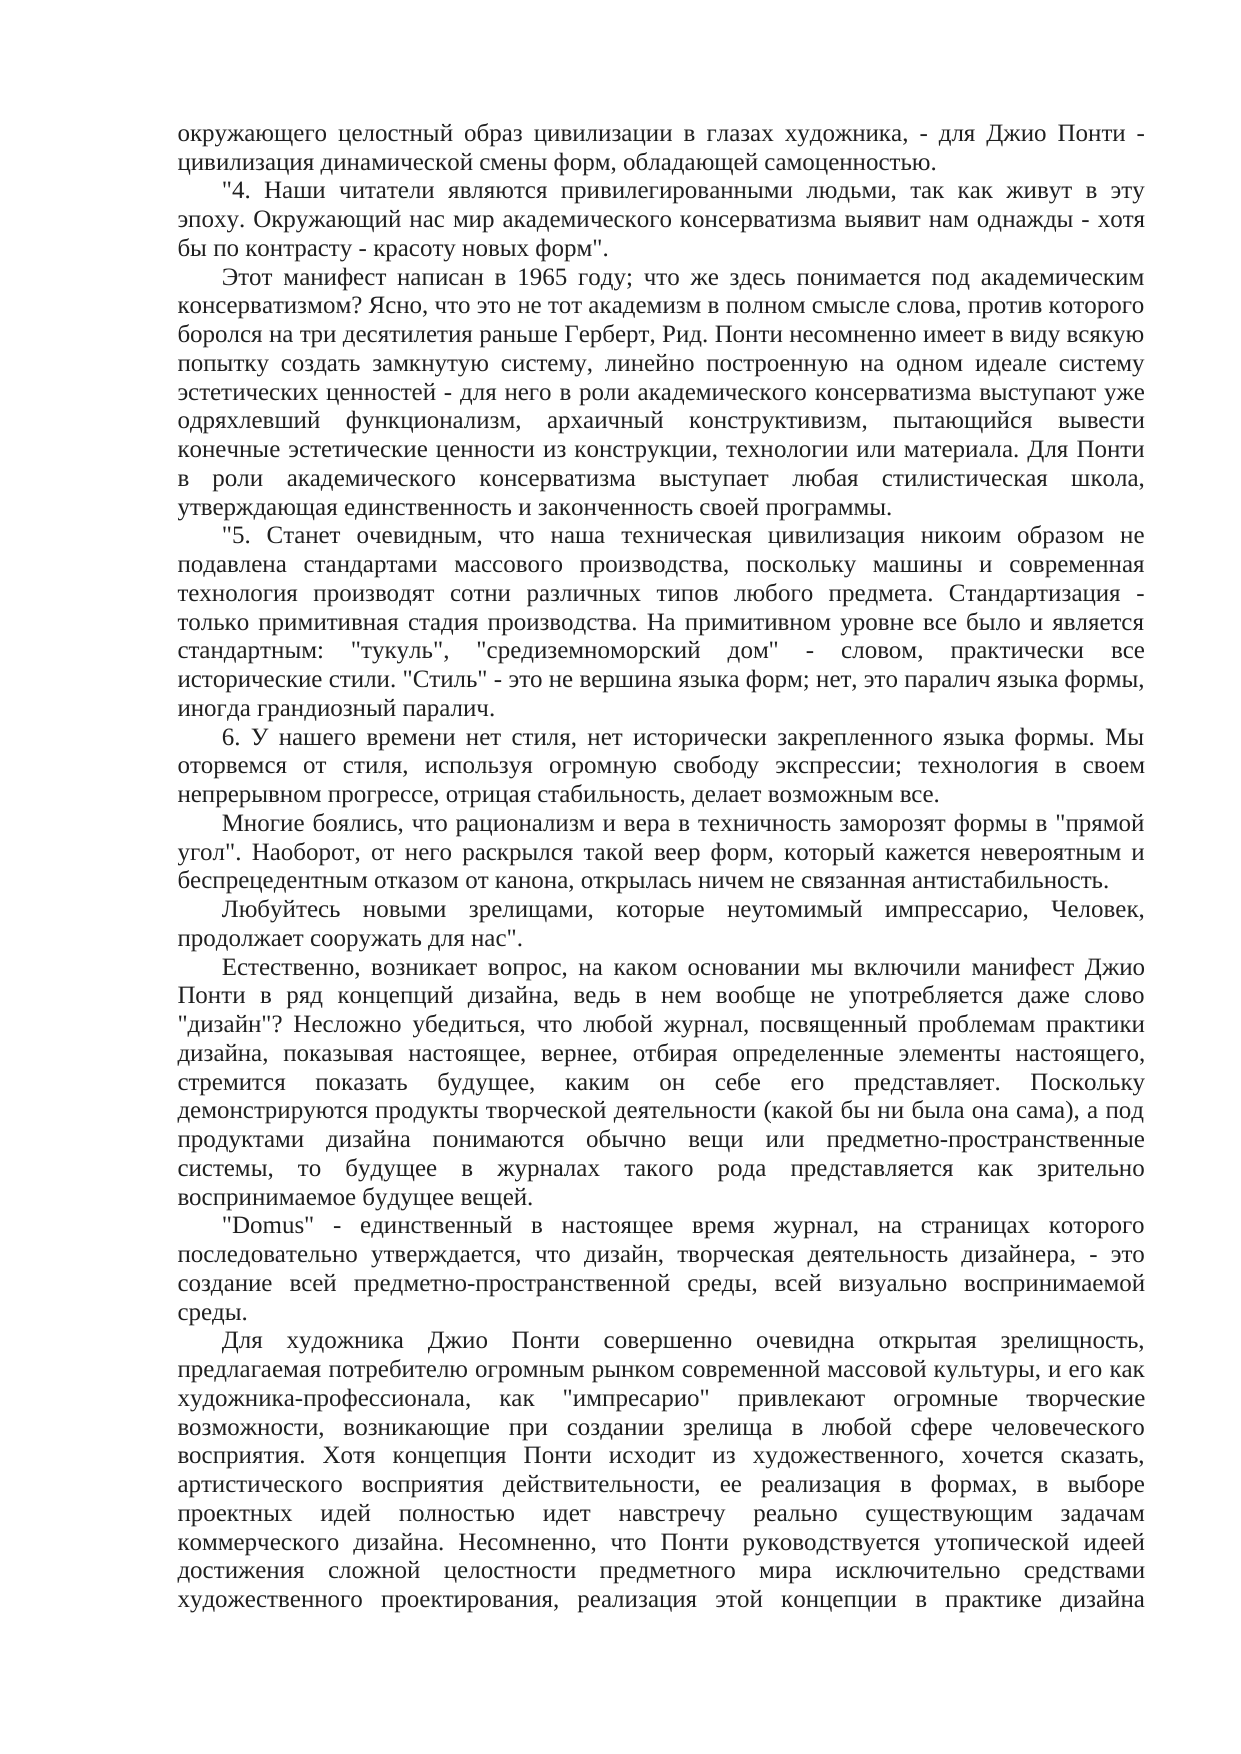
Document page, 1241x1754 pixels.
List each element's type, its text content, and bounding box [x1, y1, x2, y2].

text Этот манифест написан в 1965 году; что же здесь понимается под академическим консерватизмом? Ясно, что это не тот академизм в полном смысле слова, против которого боролся на три десятилетия раньше Герберт, Рид. Понти несомненно имеет в виду всякую попытку создать замкнутую систему, линейно построенную на одном идеале систему эстетических ценностей - для него в роли академического консерватизма выступают уже одряхлевший функционализм, архаичный конструктивизм, пытающийся вывести конечные эстетические ценности из конструкции, технологии или материала. Для Понти в роли академического консерватизма выступает любая стилистическая школа, утверждающая единственность и законченность своей программы. [177, 262, 1146, 521]
text Естественно, возникает вопрос, на каком основании мы включили манифест Джио Понти в ряд концепций дизайна, ведь в нем вообще не употребляется даже слово "дизайн"? Несложно убедиться, что любой журнал, посвященный проблемам практики дизайна, показывая настоящее, вернее, отбирая определенные элементы настоящего, стремится показать будущее, каким он себе его представляет. Поскольку демонстрируются продукты творческой деятельности (какой бы ни была она сама), а под продуктами дизайна понимаются обычно вещи или предметно-пространственные системы, то будущее в журналах такого рода представляется как зрительно воспринимаемое будущее вещей. [177, 952, 1146, 1211]
text "Domus" - единственный в настоящее время журнал, на страницах которого последовательно утверждается, что дизайн, творческая деятельность дизайнера, - это создание всей предметно-пространственной среды, всей визуально воспринимаемой среды. [177, 1211, 1146, 1326]
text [177, 1326, 1146, 1613]
text "4. Наши читатели являются привилегированными людьми, так как живут в эту эпоху. Окружающий нас мир академического консерватизма выявит нам однажды - хотя бы по контрасту - красоту новых форм". [177, 176, 1146, 262]
text "5. Станет очевидным, что наша техническая цивилизация никоим образом не подавлена стандартами массового производства, поскольку машины и современная технология производят сотни различных типов любого предмета. Стандартизация - только примитивная стадия производства. На примитивном уровне все было и является стандартным: "тукуль", "средиземноморский дом" - словом, практически все исторические стили. "Стиль" - это не вершина языка форм; нет, это паралич языка формы, иногда грандиозный паралич. [177, 521, 1146, 722]
text Многие боялись, что рационализм и вера в техничность заморозят формы в "прямой угол". Наоборот, от него раскрылся такой веер форм, который кажется невероятным и беспрецедентным отказом от канона, открылась ничем не связанная антистабильность. [177, 808, 1146, 894]
text 6. У нашего времени нет стиля, нет исторически закрепленного языка формы. Мы оторвемся от стиля, используя огромную свободу экспрессии; технология в своем непрерывном прогрессе, отрицая стабильность, делает возможным все. [177, 722, 1146, 808]
text Любуйтесь новыми зрелищами, которые неутомимый импрессарио, Человек, продолжает сооружать для нас". [177, 894, 1146, 952]
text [177, 118, 1146, 176]
